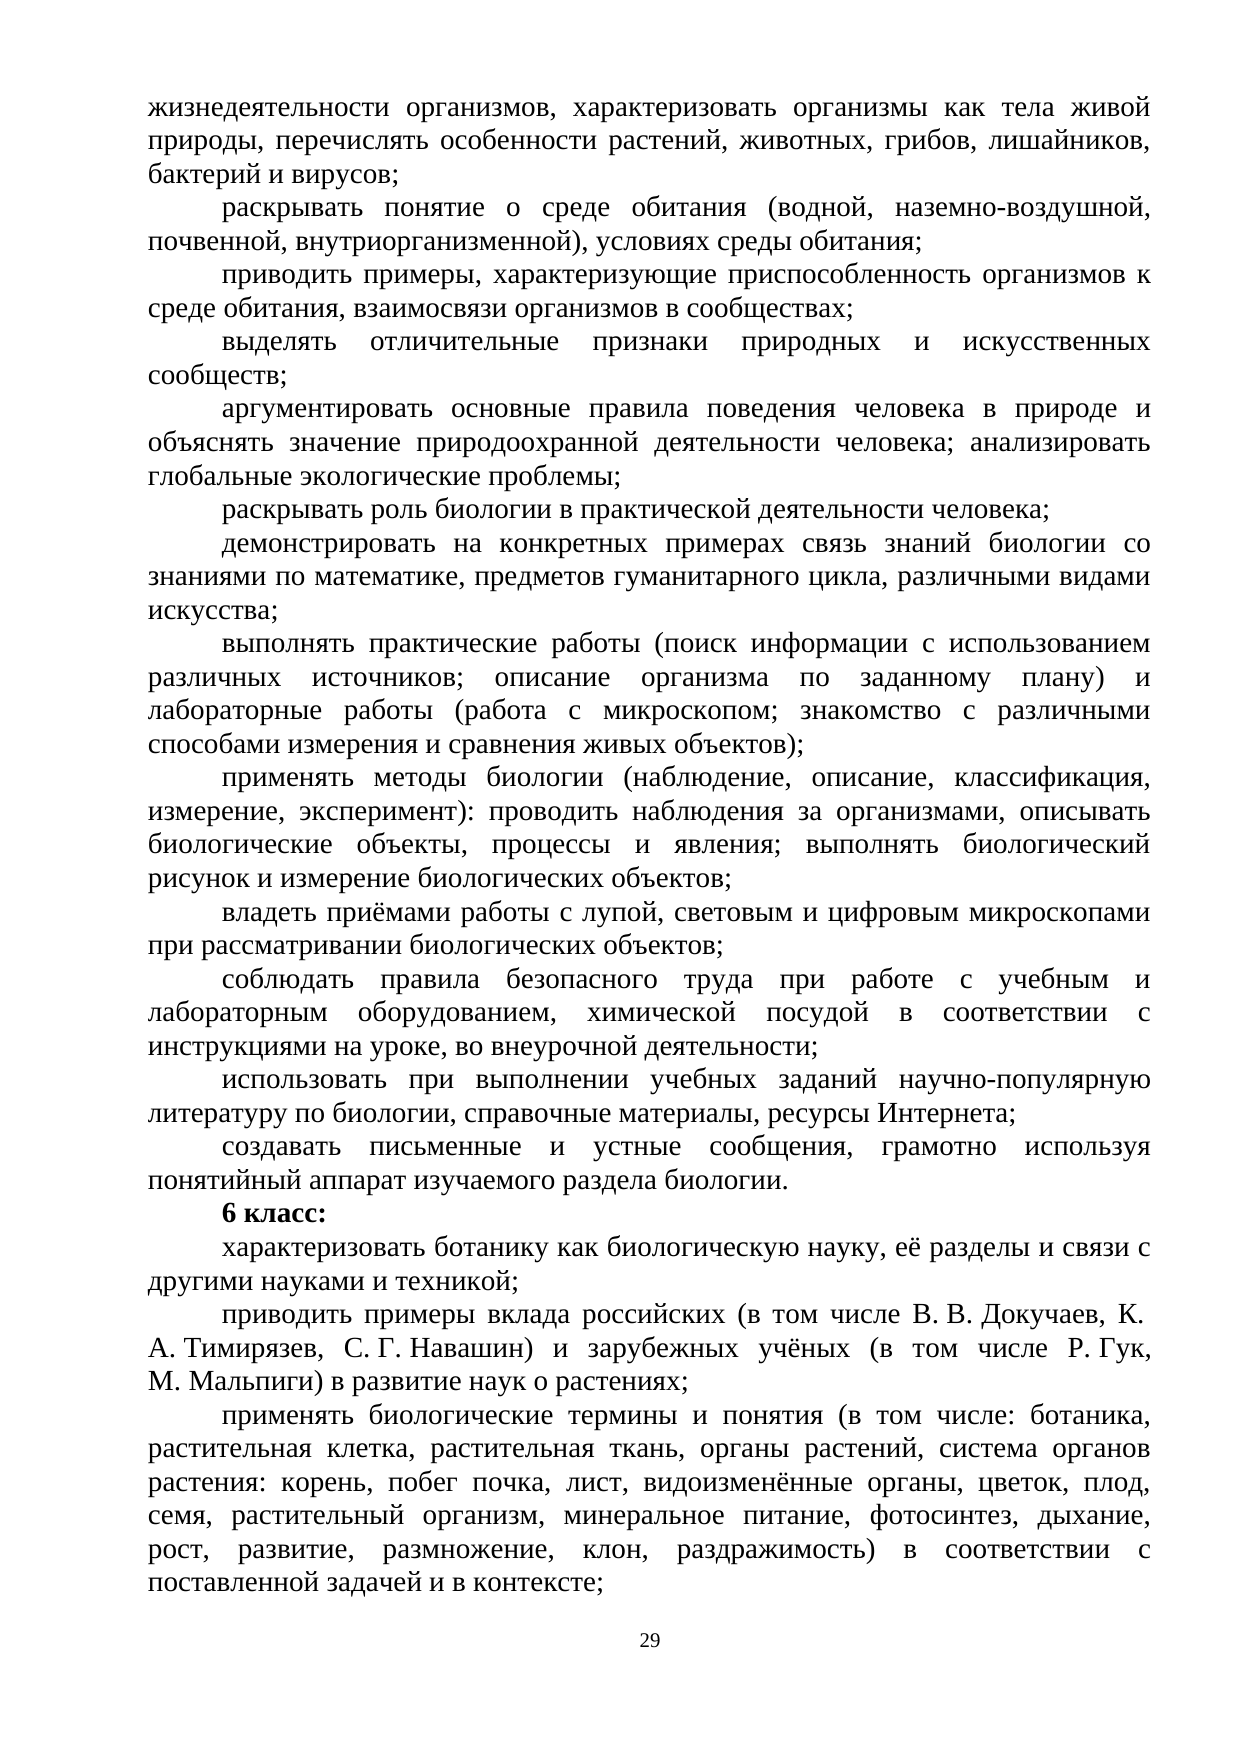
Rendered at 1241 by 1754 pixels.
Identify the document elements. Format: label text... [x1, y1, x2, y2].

text раскрывать понятие о среде обитания (водной, наземно-воздушной, почвенной, внутриорганизменной), условиях среды обитания; [148, 189, 1152, 256]
text выделять отличительные признаки природных и искусственных сообществ; [148, 323, 1152, 391]
text раскрывать роль биологии в практической деятельности человека; [148, 491, 1152, 525]
text аргументировать основные правила поведения человека в природе и объяснять значение природоохранной деятельности человека; анализировать глобальные экологические проблемы; [148, 391, 1152, 491]
text применять биологические термины и понятия (в том числе: ботаника, растительная клетка, растительная ткань, органы растений, система органов растения: корень, побег почка, лист, видоизменённые органы, цветок, плод, семя, растительный организм, минеральное питание, фотосинтез, дыхание, рост, развитие, размножение, клон, раздражимость) в соответствии с поставленной задачей и в контексте; [148, 1397, 1152, 1598]
text создавать письменные и устные сообщения, грамотно используя понятийный аппарат изучаемого раздела биологии. [148, 1128, 1152, 1196]
text приводить примеры вклада российских (в том числе В. В. Докучаев, К. А. Тимирязев, С. Г. Навашин) и зарубежных учёных (в том числе Р. Гук, М. Мальпиги) в развитие наук о растениях; [148, 1296, 1152, 1397]
text использовать при выполнении учебных заданий научно-популярную литературу по биологии, справочные материалы, ресурсы Интернета; [148, 1061, 1152, 1128]
text характеризовать ботанику как биологическую науку, её разделы и связи с другими науками и техникой; [148, 1229, 1152, 1296]
text применять методы биологии (наблюдение, описание, классификация, измерение, эксперимент): проводить наблюдения за организмами, описывать биологические объекты, процессы и явления; выполнять биологический рисунок и измерение биологических объектов; [148, 759, 1152, 894]
text владеть приёмами работы с лупой, световым и цифровым микроскопами при рассматривании биологических объектов; [148, 894, 1152, 961]
text соблюдать правила безопасного труда при работе с учебным и лабораторным оборудованием, химической посудой в соответствии с инструкциями на уроке, во внеурочной деятельности; [148, 961, 1152, 1061]
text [148, 89, 1152, 189]
text приводить примеры, характеризующие приспособленность организмов к среде обитания, взаимосвязи организмов в сообществах; [148, 256, 1152, 323]
text 6 класс: [148, 1196, 1152, 1229]
text выполнять практические работы (поиск информации с использованием различных источников; описание организма по заданному плану) и лабораторные работы (работа с микроскопом; знакомство с различными способами измерения и сравнения живых объектов); [148, 625, 1152, 759]
text демонстрировать на конкретных примерах связь знаний биологии со знаниями по математике, предметов гуманитарного цикла, различными видами искусства; [148, 525, 1152, 625]
